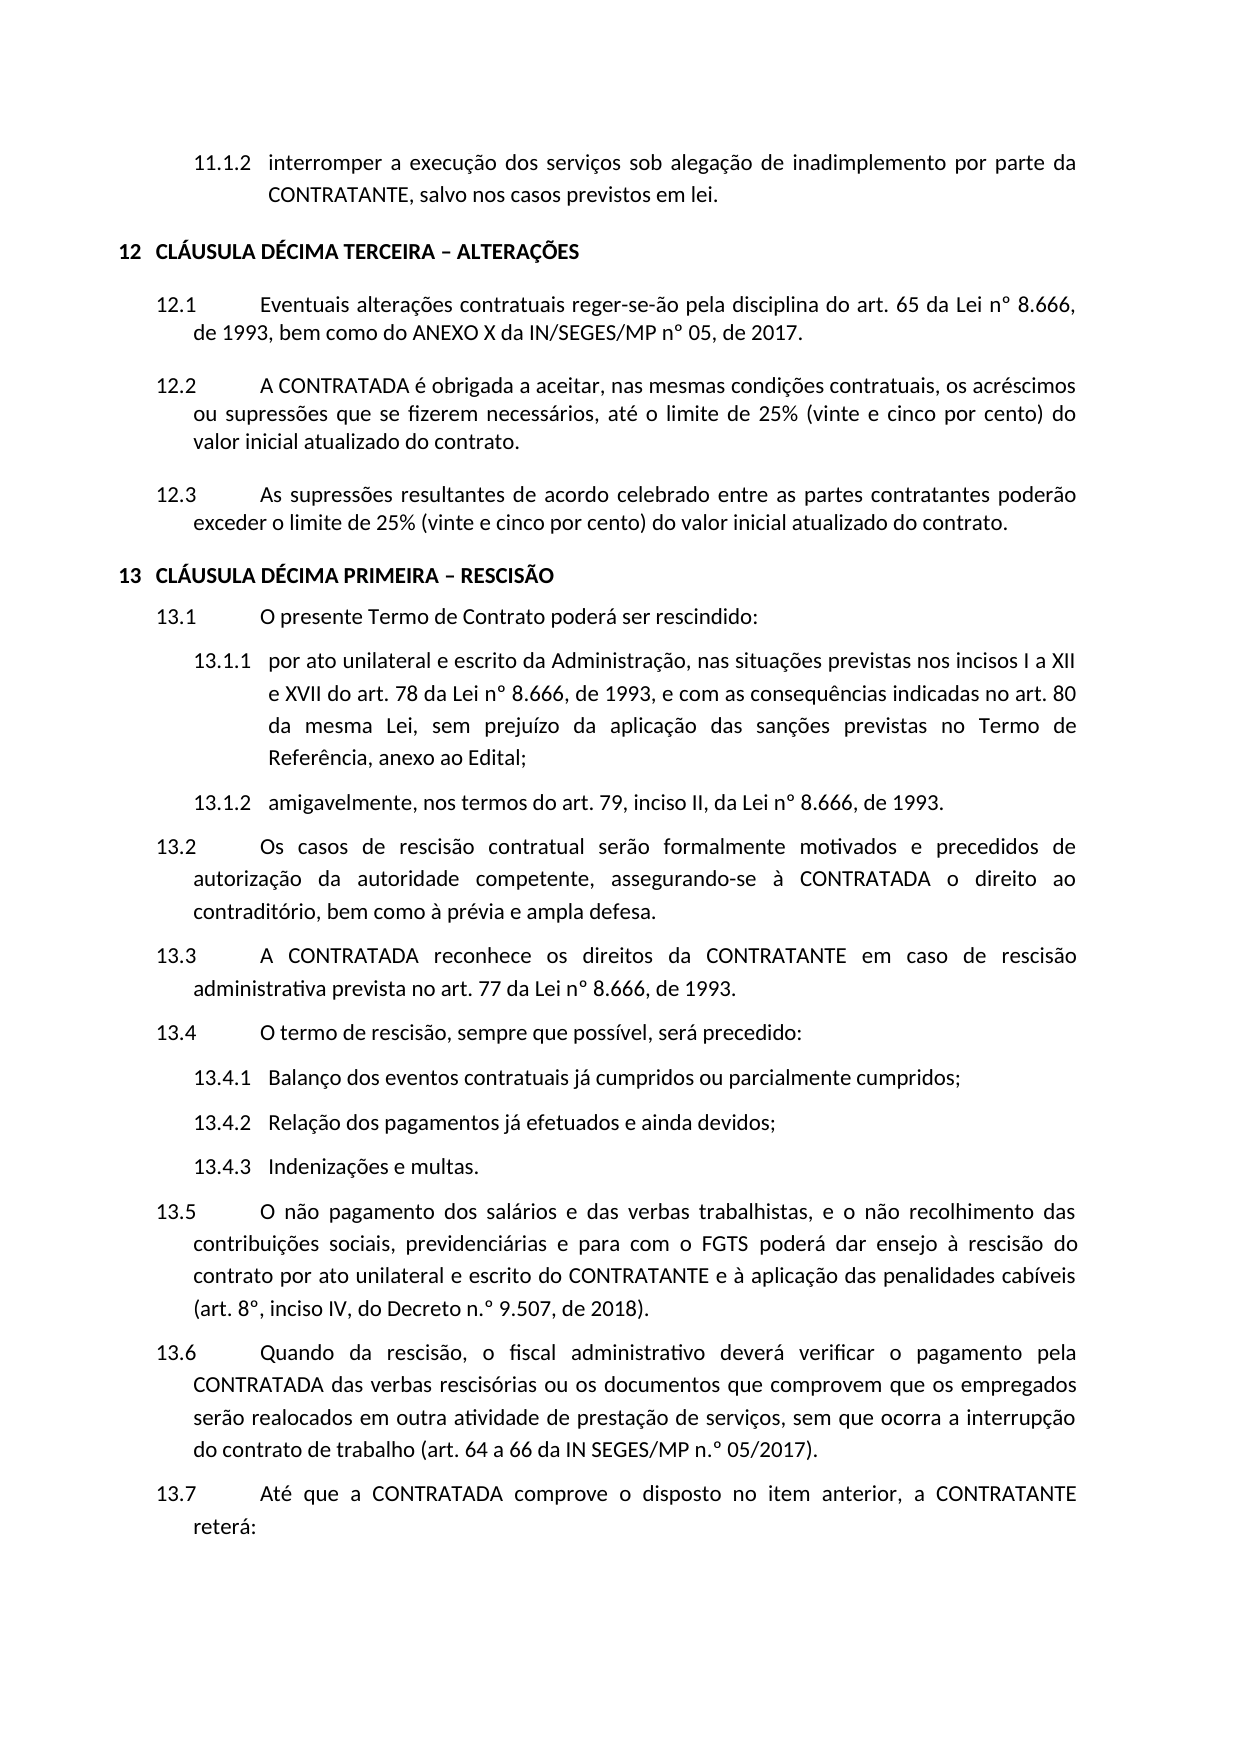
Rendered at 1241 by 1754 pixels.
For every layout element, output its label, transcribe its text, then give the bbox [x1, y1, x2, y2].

list Os casos de rescisão contratual serão formalmente motivados e precedidos de autorização da autoridade competente, assegurando-se à CONTRATADA o direito ao contraditório, bem como à prévia e ampla defesa. [156, 832, 1078, 925]
list Relação dos pagamentos já efetuados e ainda devidos; [193, 1108, 1078, 1136]
list Balanço dos eventos contratuais já cumpridos ou parcialmente cumpridos; [193, 1063, 1078, 1091]
list CLÁUSULA DÉCIMA TERCEIRA – ALTERAÇÕES [118, 237, 1078, 265]
list Quando da rescisão, o fiscal administrativo deverá verificar o pagamento pela CONTRATADA das verbas rescisórias ou os documentos que comprovem que os empregados serão realocados em outra atividade de prestação de serviços, sem que ocorra a interrupção do contrato de trabalho (art. 64 a 66 da IN SEGES/MP n.º 05/2017). [156, 1338, 1078, 1463]
list por ato unilateral e escrito da Administração, nas situações previstas nos incisos I a XII e XVII do art. 78 da Lei nº 8.666, de 1993, e com as consequências indicadas no art. 80 da mesma Lei, sem prejuízo da aplicação das sanções previstas no Termo de Referência, anexo ao Edital; [193, 646, 1078, 771]
list Indenizações e multas. [193, 1152, 1078, 1180]
list A CONTRATADA reconhece os direitos da CONTRATANTE em caso de rescisão administrativa prevista no art. 77 da Lei nº 8.666, de 1993. [156, 941, 1078, 1002]
list A CONTRATADA é obrigada a aceitar, nas mesmas condições contratuais, os acréscimos ou supressões que se fizerem necessários, até o limite de 25% (vinte e cinco por cento) do valor inicial atualizado do contrato. [156, 371, 1078, 455]
list O termo de rescisão, sempre que possível, será precedido: [156, 1018, 1078, 1046]
list CLÁUSULA DÉCIMA PRIMEIRA – RESCISÃO [118, 561, 1078, 589]
list Até que a CONTRATADA comprove o disposto no item anterior, a CONTRATANTE reterá: [156, 1479, 1078, 1540]
list O presente Termo de Contrato poderá ser rescindido: [156, 602, 1078, 630]
list Eventuais alterações contratuais reger-se-ão pela disciplina do art. 65 da Lei nº 8.666, de 1993, bem como do ANEXO X da IN/SEGES/MP nº 05, de 2017. [156, 290, 1078, 346]
list amigavelmente, nos termos do art. 79, inciso II, da Lei nº 8.666, de 1993. [193, 788, 1078, 816]
list As supressões resultantes de acordo celebrado entre as partes contratantes poderão exceder o limite de 25% (vinte e cinco por cento) do valor inicial atualizado do contrato. [156, 480, 1078, 536]
list interromper a execução dos serviços sob alegação de inadimplemento por parte da CONTRATANTE, salvo nos casos previstos em lei. [193, 148, 1078, 208]
list O não pagamento dos salários e das verbas trabalhistas, e o não recolhimento das contribuições sociais, previdenciárias e para com o FGTS poderá dar ensejo à rescisão do contrato por ato unilateral e escrito do CONTRATANTE e à aplicação das penalidades cabíveis (art. 8º, inciso IV, do Decreto n.º 9.507, de 2018). [156, 1197, 1078, 1322]
